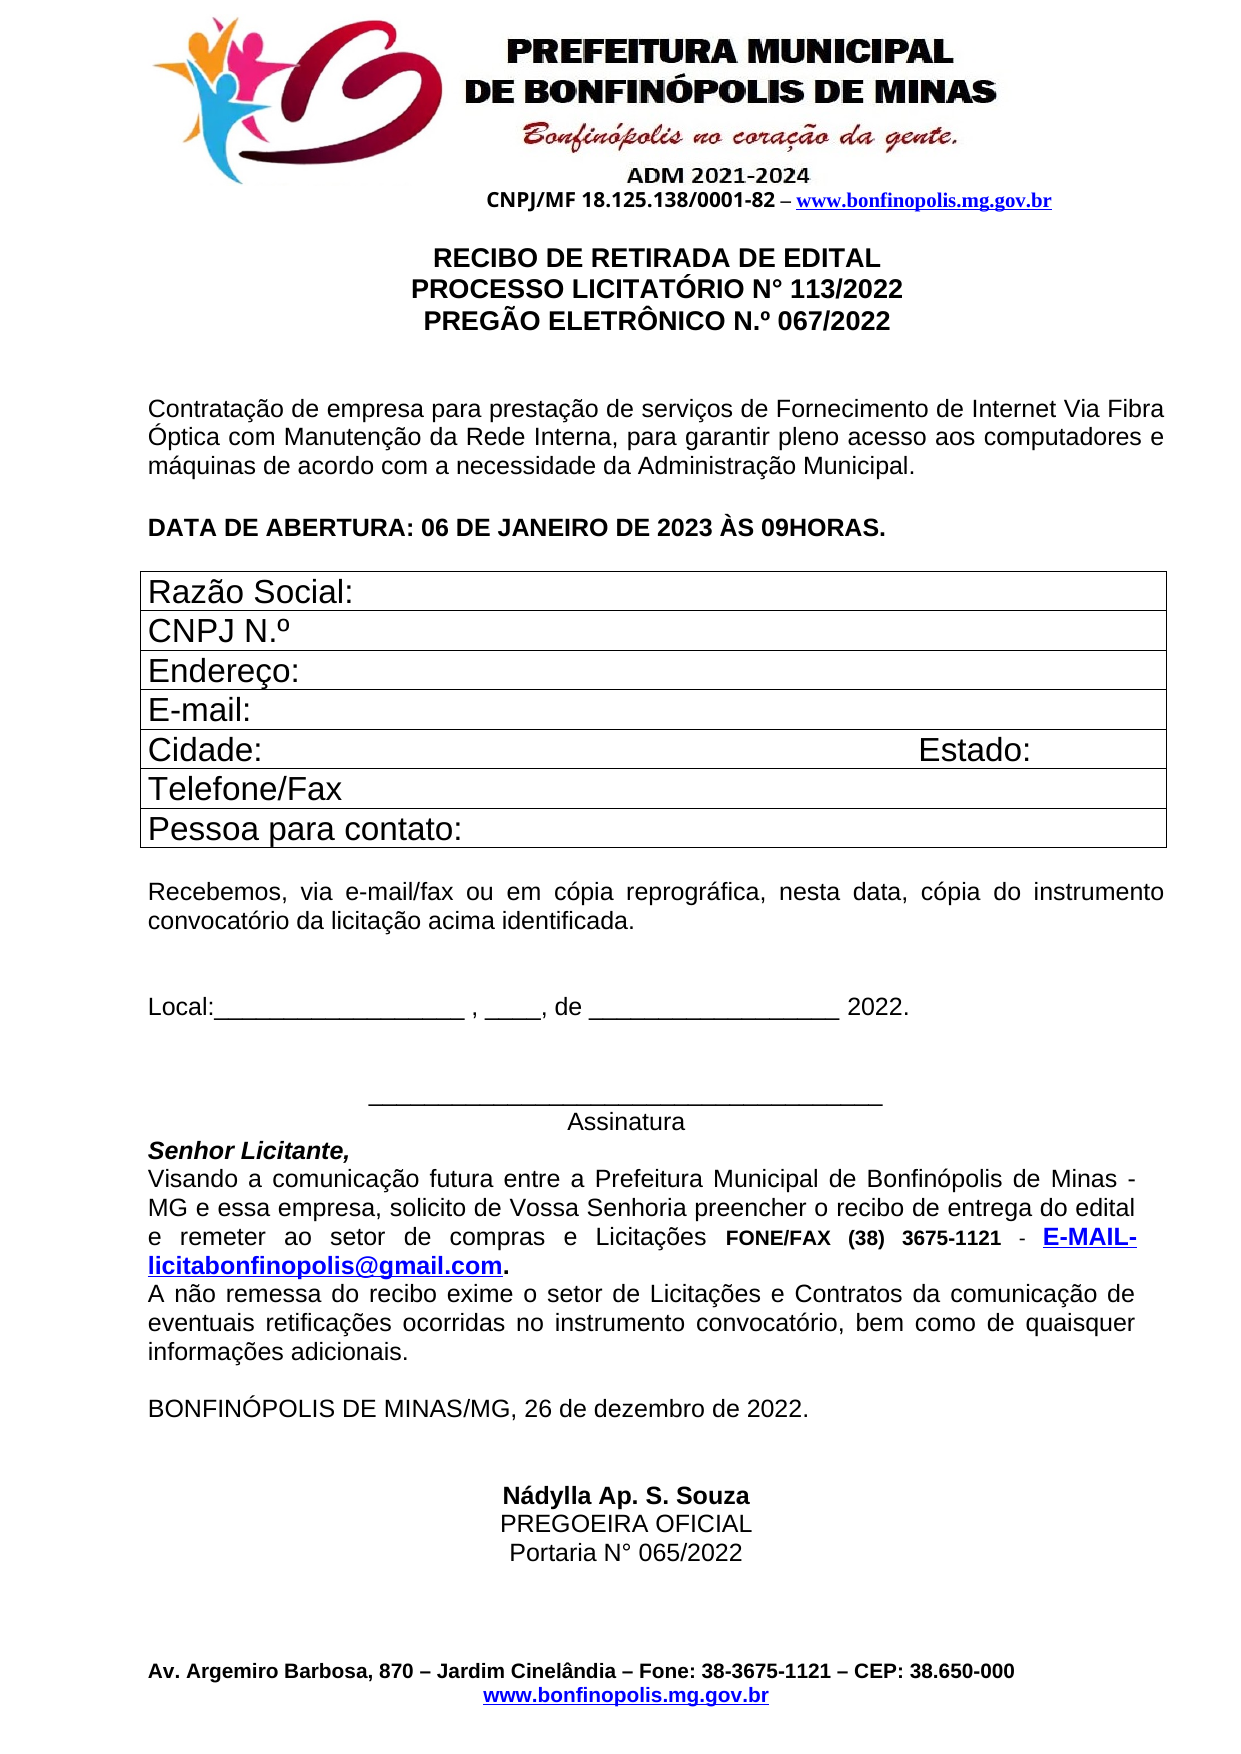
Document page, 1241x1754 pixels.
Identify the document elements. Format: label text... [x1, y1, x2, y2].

text PROCESSO LICITATÓRIO N° 113/2022 [148, 273, 1166, 305]
text _____________________________________ [148, 1078, 1104, 1107]
text Contratação de empresa para prestação de serviços de Fornecimento de Internet Via Fibra Óptica com Manutenção da Rede Interna, para garantir pleno acesso aos computadores e máquinas de acordo com a necessidade da Administração Municipal. [148, 393, 1166, 480]
table_cell Cidade: Estado: [141, 730, 1166, 768]
text Recebemos, via e-mail/fax ou em cópia reprográfica, nesta data, cópia do instrumento convocatório da licitação acima identificada. [148, 877, 1166, 934]
text Assinatura [148, 1107, 1104, 1136]
text Nádylla Ap. S. Souza [148, 1481, 1104, 1509]
table_cell CNPJ N.º [141, 611, 1166, 650]
table_cell Telefone/Fax [141, 769, 1166, 808]
text BONFINÓPOLIS DE MINAS/MG, 26 de dezembro de 2022. [148, 1394, 1137, 1423]
text Senhor Licitante, [148, 1136, 1137, 1164]
table_header Razão Social: [141, 572, 1166, 610]
picture [147, 14, 1012, 186]
text RECIBO DE RETIRADA DE EDITAL [148, 242, 1166, 273]
text PREGÃO ELETRÔNICO N.º 067/2022 [148, 305, 1166, 336]
table_cell Pessoa para contato: [141, 809, 1166, 847]
text PREGOEIRA OFICIAL [148, 1509, 1104, 1538]
table_cell E-mail: [141, 690, 1166, 729]
text A não remessa do recibo exime o setor de Licitações e Contratos da comunicação de eventuais retificações ocorridas no instrumento convocatório, bem como de quaisquer informações adicionais. [148, 1279, 1137, 1366]
table_cell Endereço: [141, 651, 1166, 689]
text DATA DE ABERTURA: 06 DE JANEIRO DE 2023 ÀS 09HORAS. [148, 513, 1166, 542]
text Portaria N° 065/2022 [148, 1538, 1104, 1567]
text Visando a comunicação futura entre a Prefeitura Municipal de Bonfinópolis de Minas - MG e essa empresa, solicito de Vossa Senhoria preencher o recibo de entrega do edital e remeter ao setor de compras e Licitações FONE/FAX (38) 3675-1121 - E-MAIL-licitabonfinopolis@gmail.com. [148, 1164, 1137, 1279]
text Local:__________________ , ____, de __________________ 2022. [148, 992, 1104, 1021]
